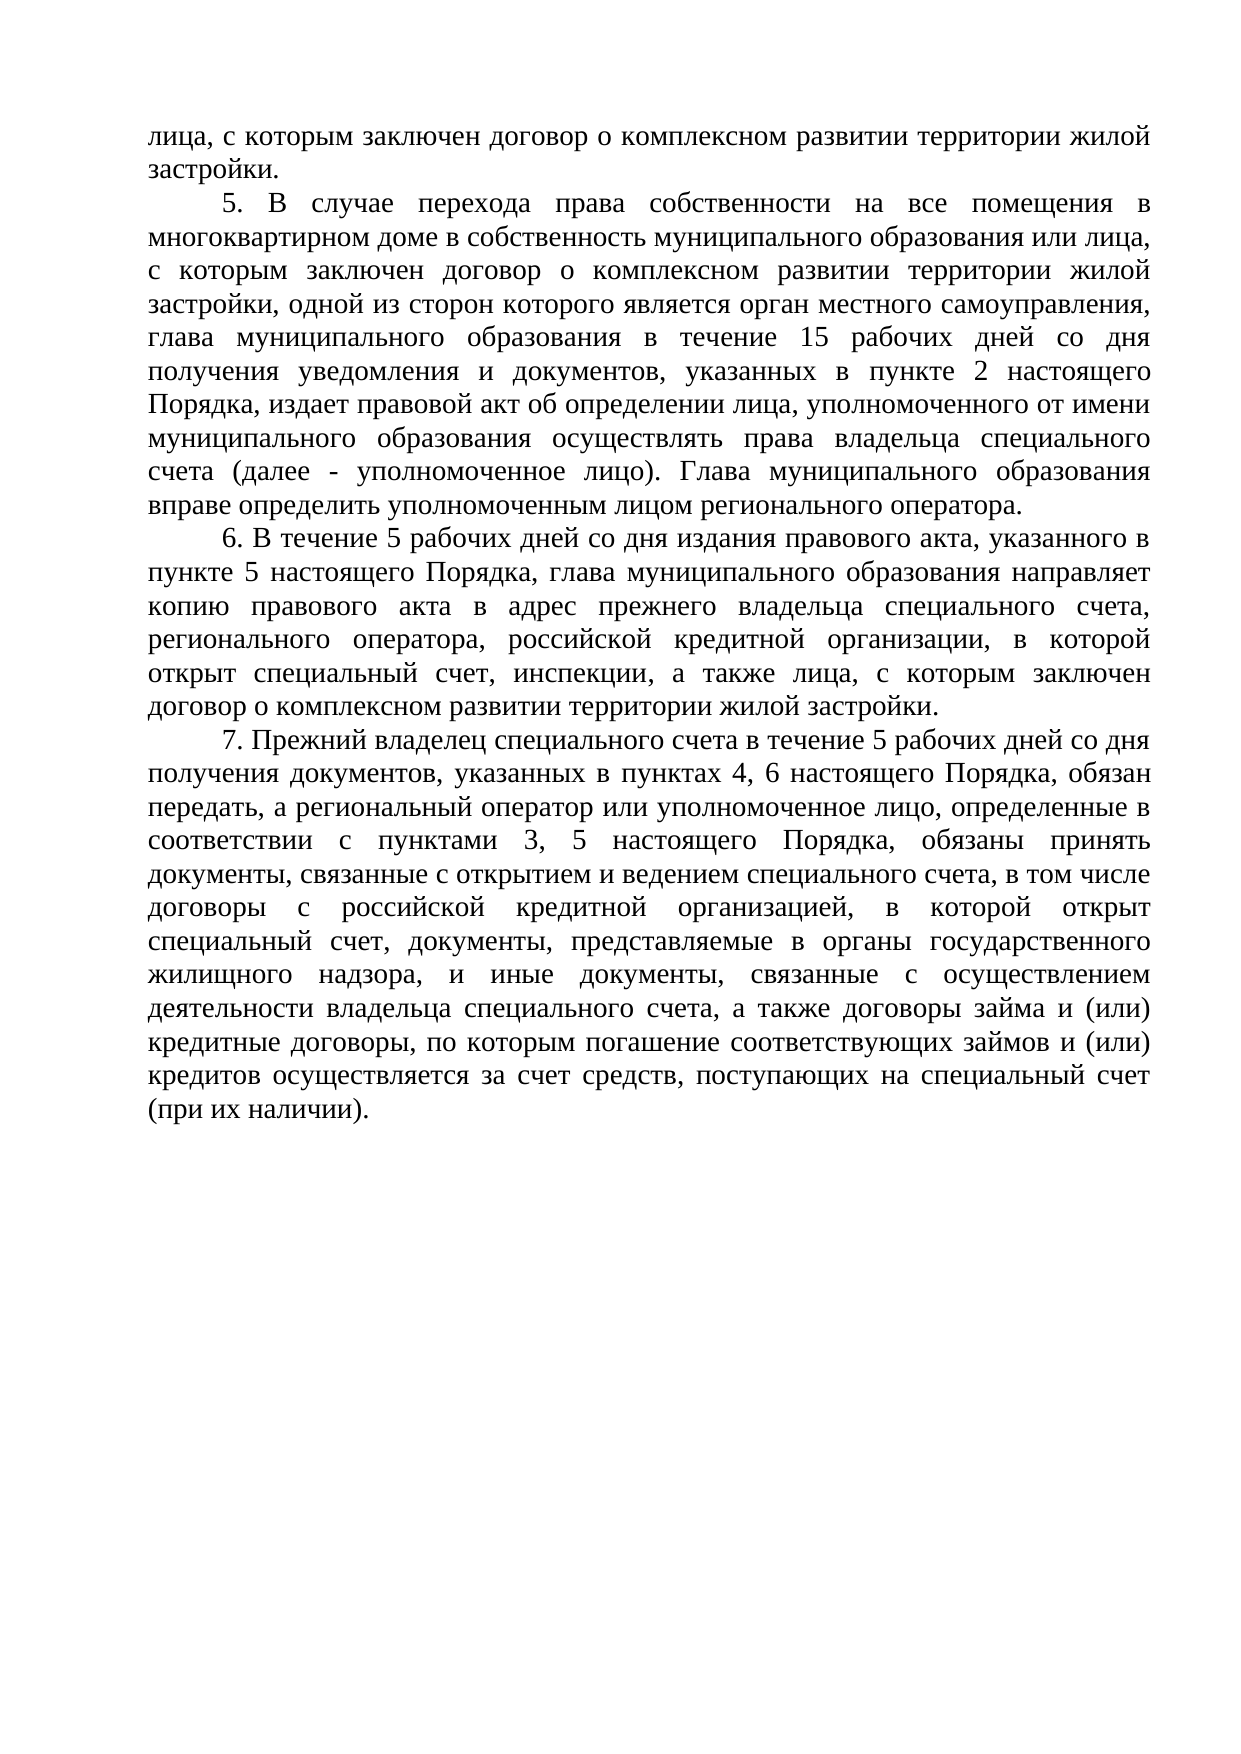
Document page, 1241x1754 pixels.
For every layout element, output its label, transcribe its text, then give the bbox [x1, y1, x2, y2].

title 7. Прежний владелец специального счета в течение 5 рабочих дней со дня получения документов, указанных в пунктах 4, 6 настоящего Порядка, обязан передать, а региональный оператор или уполномоченное лицо, определенные в соответствии с пунктами 3, 5 настоящего Порядка, обязаны принять документы, связанные с открытием и ведением специального счета, в том числе договоры с российской кредитной организацией, в которой открыт специальный счет, документы, представляемые в органы государственного жилищного надзора, и иные документы, связанные с осуществлением деятельности владельца специального счета, а также договоры займа и (или) кредитные договоры, по которым погашение соответствующих займов и (или) кредитов осуществляется за счет средств, поступающих на специальный счет (при их наличии). [148, 722, 1152, 1124]
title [148, 118, 1152, 185]
title 6. В течение 5 рабочих дней со дня издания правового акта, указанного в пункте 5 настоящего Порядка, глава муниципального образования направляет копию правового акта в адрес прежнего владельца специального счета, регионального оператора, российской кредитной организации, в которой открыт специальный счет, инспекции, а также лица, с которым заключен договор о комплексном развитии территории жилой застройки. [148, 521, 1152, 722]
title 5. В случае перехода права собственности на все помещения в многоквартирном доме в собственность муниципального образования или лица, с которым заключен договор о комплексном развитии территории жилой застройки, одной из сторон которого является орган местного самоуправления, глава муниципального образования в течение 15 рабочих дней со дня получения уведомления и документов, указанных в пункте 2 настоящего Порядка, издает правовой акт об определении лица, уполномоченного от имени муниципального образования осуществлять права владельца специального счета (далее - уполномоченное лицо). Глава муниципального образования вправе определить уполномоченным лицом регионального оператора. [148, 185, 1152, 521]
